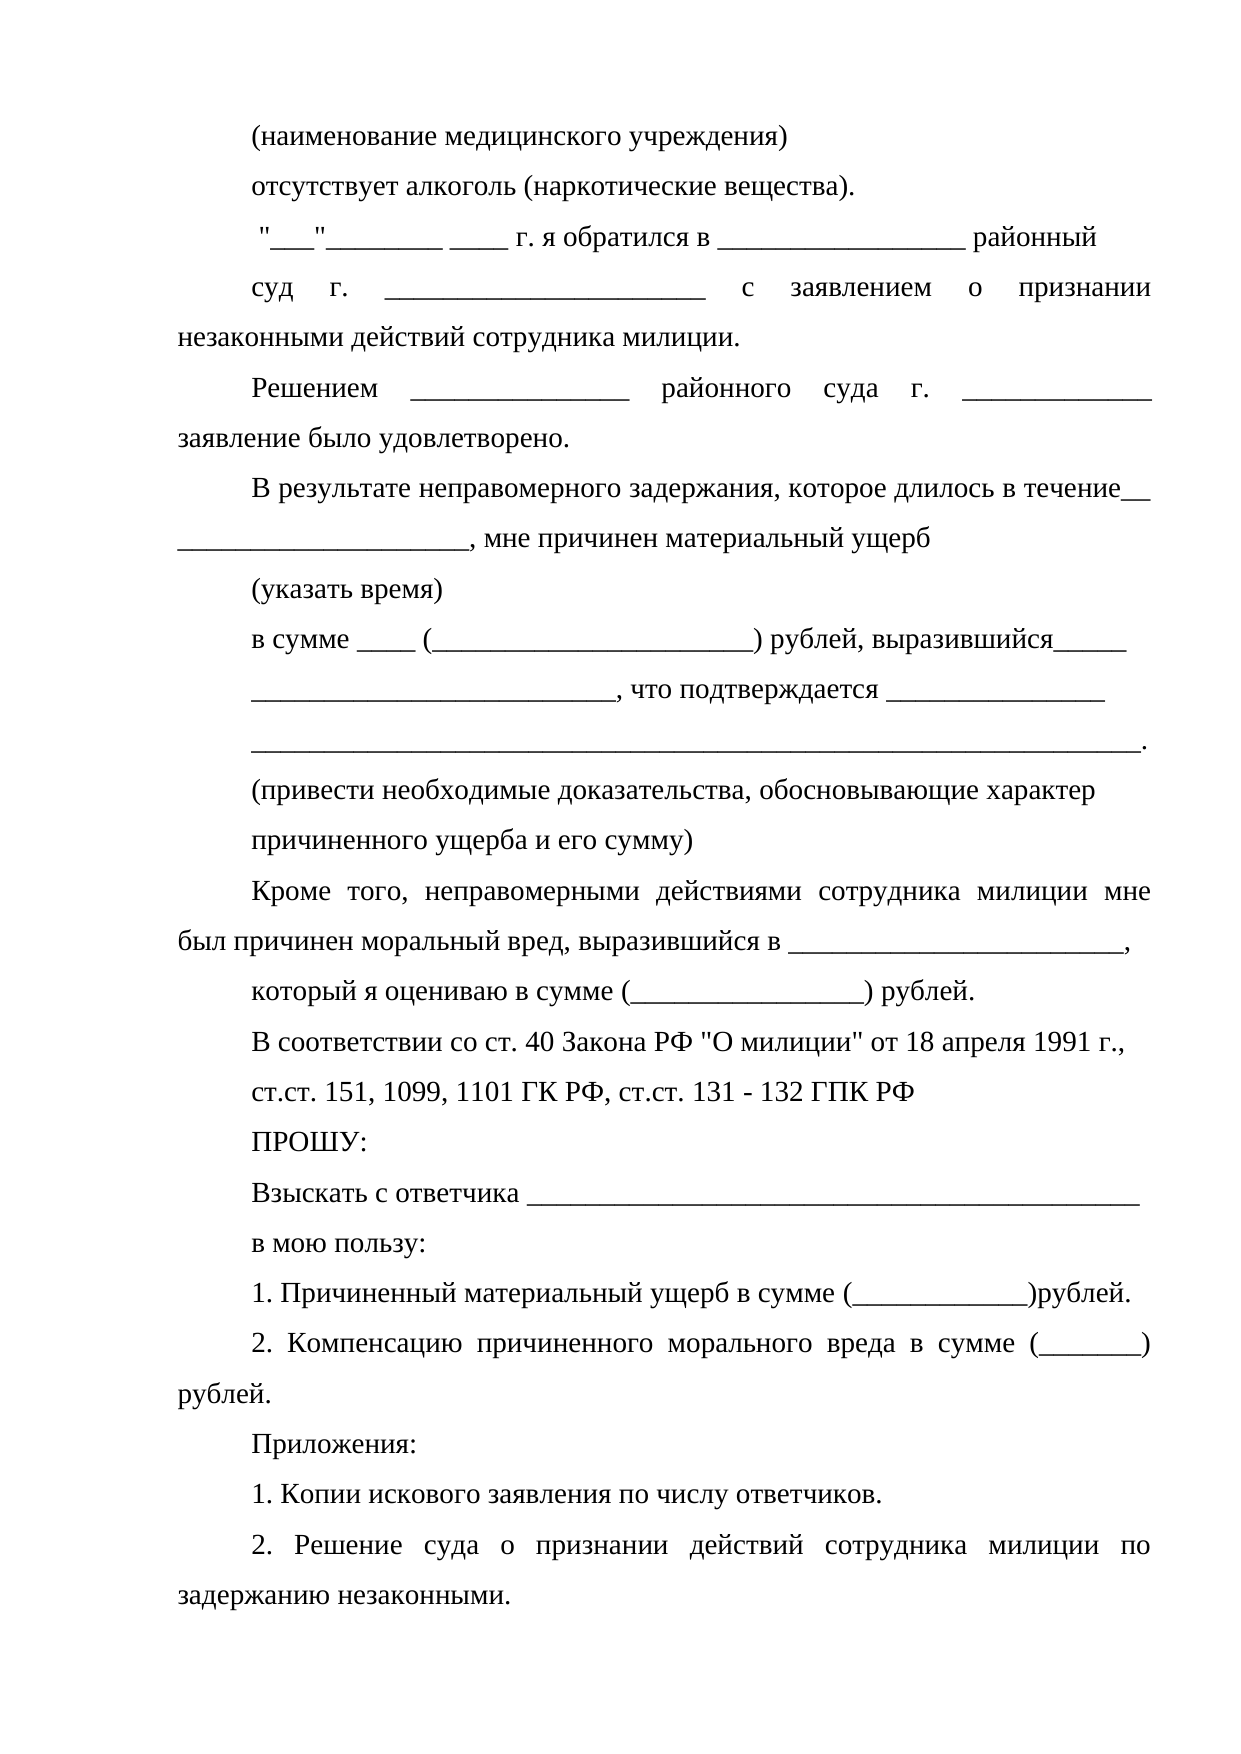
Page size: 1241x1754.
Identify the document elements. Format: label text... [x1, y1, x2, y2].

text суд г. ______________________ с заявлением о признании незаконными действий сотрудника милиции. [177, 269, 1152, 353]
text ПРОШУ: [177, 1124, 1152, 1158]
text 1. Причиненный материальный ущерб в сумме (____________)рублей. [177, 1275, 1152, 1309]
text В соответствии со ст. 40 Закона РФ "О милиции" от 18 апреля 1991 г., [177, 1024, 1152, 1057]
text который я оцениваю в сумме (________________) рублей. [177, 973, 1152, 1007]
text В результате неправомерного задержания, которое длилось в течение__ ____________________, мне причинен материальный ущерб [177, 470, 1152, 554]
text (привести необходимые доказательства, обосновывающие характер [177, 772, 1152, 806]
text отсутствует алкоголь (наркотические вещества). [177, 168, 1152, 202]
text причиненного ущерба и его сумму) [177, 822, 1152, 856]
text _________________________, что подтверждается _______________ [177, 672, 1152, 705]
text ст.ст. 151, 1099, 1101 ГК РФ, ст.ст. 131 - 132 ГПК РФ [177, 1074, 1152, 1108]
text _____________________________________________________________. [177, 722, 1152, 755]
text Кроме того, неправомерными действиями сотрудника милиции мне был причинен моральный вред, выразившийся в _______________________, [177, 873, 1152, 957]
text Приложения: [177, 1426, 1152, 1460]
text (указать время) [177, 571, 1152, 604]
text 2. Компенсацию причиненного морального вреда в сумме (_______) рублей. [177, 1326, 1152, 1409]
text "___"________ ____ г. я обратился в _________________ районный [177, 219, 1152, 252]
text в мою пользу: [177, 1225, 1152, 1258]
text Решением _______________ районного суда г. _____________ заявление было удовлетворено. [177, 370, 1152, 453]
text (наименование медицинского учреждения) [177, 118, 1152, 152]
text в сумме ____ (______________________) рублей, выразившийся_____ [177, 621, 1152, 655]
text 1. Копии искового заявления по числу ответчиков. [177, 1477, 1152, 1510]
text Взыскать с ответчика __________________________________________ [177, 1175, 1152, 1208]
text 2. Решение суда о признании действий сотрудника милиции по задержанию незаконными. [177, 1527, 1152, 1611]
